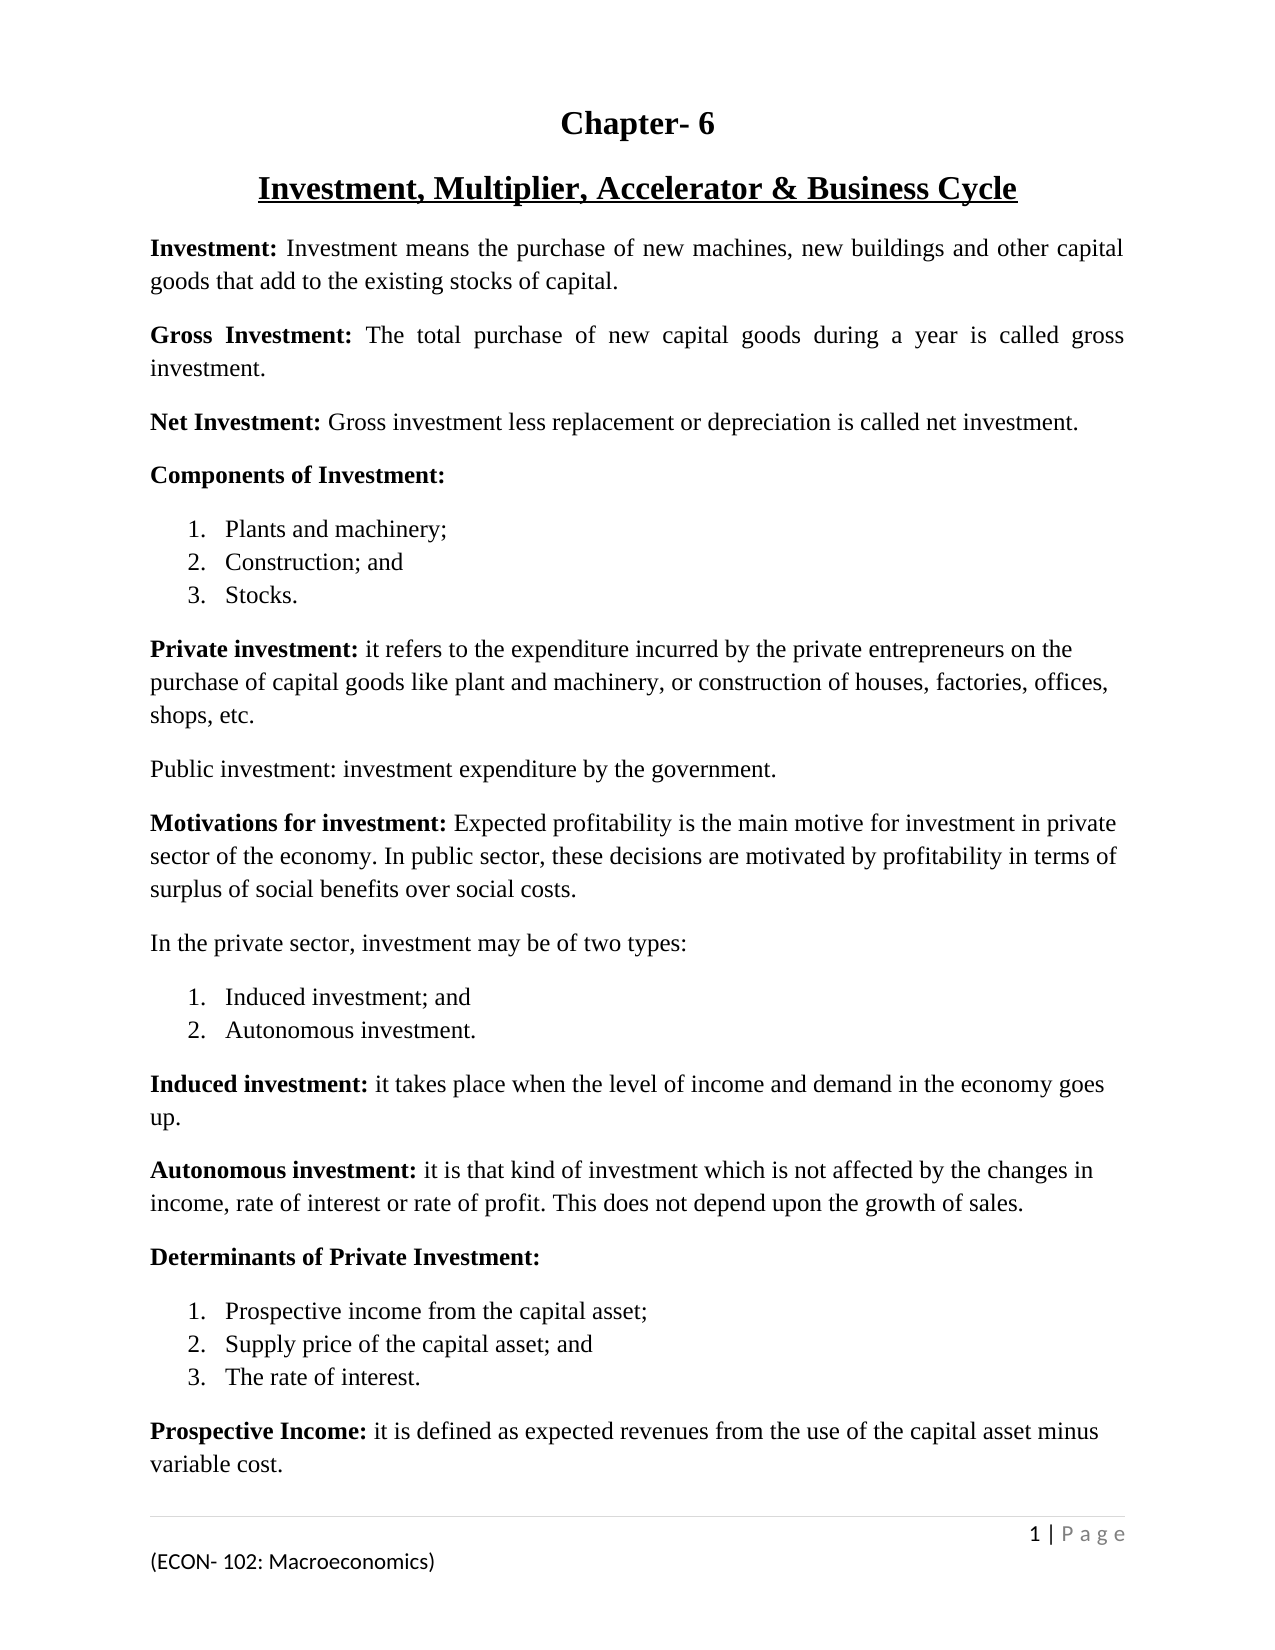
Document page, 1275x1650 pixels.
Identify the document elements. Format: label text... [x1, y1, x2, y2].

text Induced investment: it takes place when the level of income and demand in the economy goes up. [150, 1069, 1125, 1130]
text Prospective Income: it is defined as expected revenues from the use of the capital asset minus variable cost. [150, 1416, 1125, 1478]
list Plants and machinery; [187, 514, 1125, 543]
list Prospective income from the capital asset; [187, 1296, 1125, 1325]
text Gross Investment: The total purchase of new capital goods during a year is called gross investment. [150, 320, 1125, 382]
text Private investment: it refers to the expenditure incurred by the private entrepreneurs on the purchase of capital goods like plant and machinery, or construction of houses, factories, offices, shops, etc. [150, 634, 1125, 729]
list The rate of interest. [187, 1362, 1125, 1391]
list Autonomous investment. [187, 1015, 1125, 1043]
text Investment: Investment means the purchase of new machines, new buildings and other capital goods that add to the existing stocks of capital. [150, 233, 1125, 295]
text Motivations for investment: Expected profitability is the main motive for investment in private sector of the economy. In public sector, these decisions are motivated by profitability in terms of surplus of social benefits over social costs. [150, 808, 1125, 903]
text Investment, Multiplier, Accelerator & Business Cycle [150, 168, 1125, 206]
list Construction; and [187, 547, 1125, 576]
list Stocks. [187, 580, 1125, 609]
text Net Investment: Gross investment less replacement or depreciation is called net investment. [150, 407, 1125, 435]
text In the private sector, investment may be of two types: [150, 928, 1125, 957]
text Components of Investment: [150, 461, 1125, 489]
text Autonomous investment: it is that kind of investment which is not affected by the changes in income, rate of interest or rate of profit. This does not depend upon the growth of sales. [150, 1156, 1125, 1217]
list Induced investment; and [187, 982, 1125, 1011]
list Supply price of the capital asset; and [187, 1329, 1125, 1358]
text Chapter- 6 [150, 103, 1125, 141]
text Public investment: investment expenditure by the government. [150, 754, 1125, 783]
text Determinants of Private Investment: [150, 1242, 1125, 1271]
